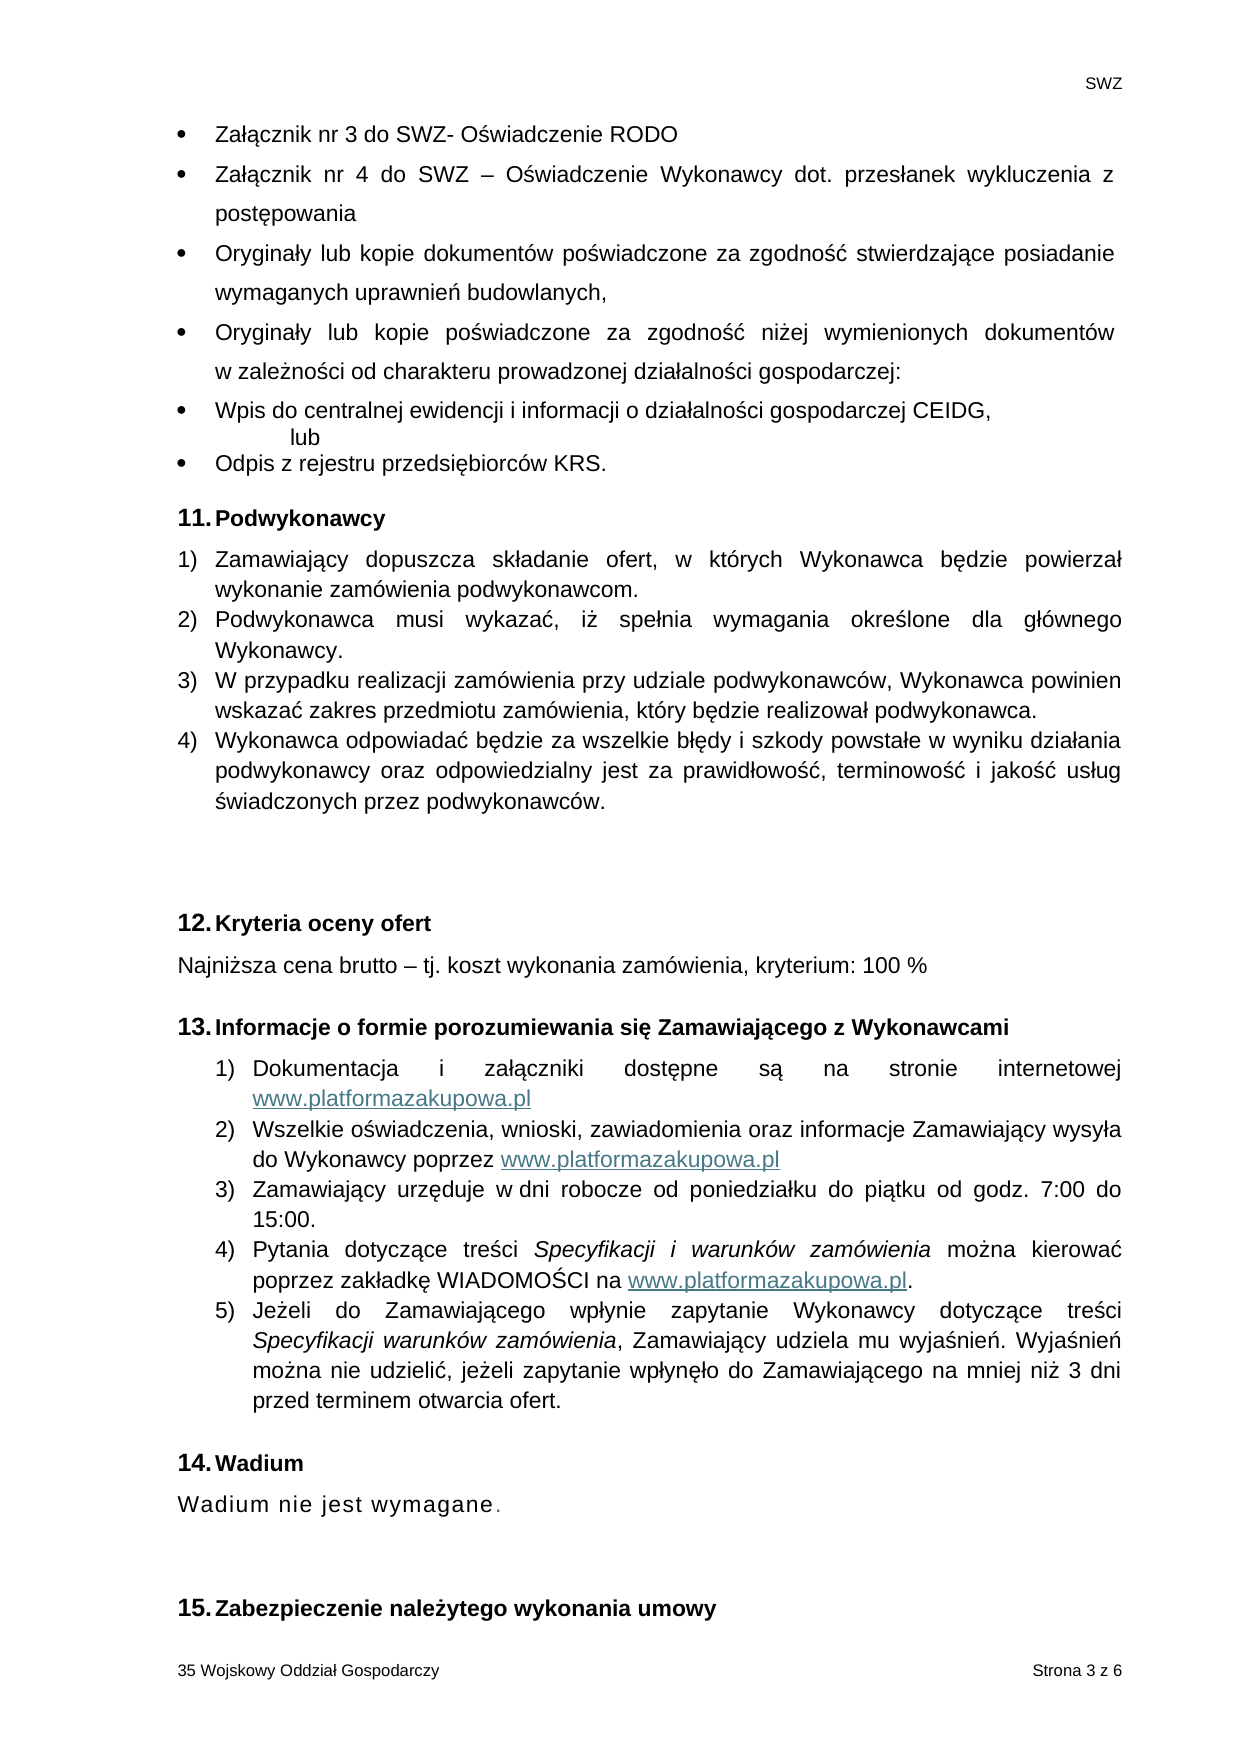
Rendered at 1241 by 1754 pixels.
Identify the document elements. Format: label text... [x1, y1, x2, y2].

list Wpis do centralnej ewidencji i informacji o działalności gospodarczej CEIDG, [177, 397, 1122, 424]
list lub [290, 424, 1122, 450]
list Zamawiający urzęduje w dni robocze od poniedziałku do piątku od godz. 7:00 do 15:00. [215, 1176, 1122, 1232]
list Odpis z rejestru przedsiębiorców KRS. [177, 450, 1122, 476]
list Podwykonawcy [177, 503, 1122, 532]
list Oryginały lub kopie poświadczone za zgodność niżej wymienionych dokumentów w zależności od charakteru prowadzonej działalności gospodarczej: [177, 318, 1115, 384]
text Najniższa cena brutto – tj. koszt wykonania zamówienia, kryterium: 100 % [177, 952, 1122, 978]
list Zabezpieczenie należytego wykonania umowy [177, 1593, 1122, 1622]
list Zamawiający dopuszcza składanie ofert, w których Wykonawca będzie powierzał wykonanie zamówienia podwykonawcom. [177, 546, 1122, 602]
list Załącznik nr 3 do SWZ- Oświadczenie RODO [177, 121, 1115, 147]
list Jeżeli do Zamawiającego wpłynie zapytanie Wykonawcy dotyczące treści Specyfikacji warunków zamówienia, Zamawiający udziela mu wyjaśnień. Wyjaśnień można nie udzielić, jeżeli zapytanie wpłynęło do Zamawiającego na mniej niż 3 dni przed terminem otwarcia ofert. [215, 1297, 1122, 1414]
list W przypadku realizacji zamówienia przy udziale podwykonawców, Wykonawca powinien wskazać zakres przedmiotu zamówienia, który będzie realizował podwykonawca. [177, 667, 1122, 723]
list Wadium [177, 1448, 1122, 1477]
list Załącznik nr 4 do SWZ – Oświadczenie Wykonawcy dot. przesłanek wykluczenia z postępowania [177, 161, 1115, 226]
list Oryginały lub kopie dokumentów poświadczone za zgodność stwierdzające posiadanie wymaganych uprawnień budowlanych, [177, 239, 1115, 305]
list Wszelkie oświadczenia, wnioski, zawiadomienia oraz informacje Zamawiający wysyła do Wykonawcy poprzez www.platformazakupowa.pl [215, 1116, 1122, 1172]
list Wykonawca odpowiadać będzie za wszelkie błędy i szkody powstałe w wyniku działania podwykonawcy oraz odpowiedzialny jest za prawidłowość, terminowość i jakość usług świadczonych przez podwykonawców. [177, 727, 1122, 814]
list Pytania dotyczące treści Specyfikacji i warunków zamówienia można kierować poprzez zakładkę WIADOMOŚCI na www.platformazakupowa.pl. [215, 1236, 1122, 1293]
subtitle Wadium nie jest wymagane. [177, 1491, 1122, 1517]
list Kryteria oceny ofert [177, 908, 1122, 937]
list Podwykonawca musi wykazać, iż spełnia wymagania określone dla głównego Wykonawcy. [177, 606, 1122, 663]
list Dokumentacja i załączniki dostępne są na stronie internetowej www.platformazakupowa.pl [215, 1055, 1122, 1112]
list Informacje o formie porozumiewania się Zamawiającego z Wykonawcami [177, 1012, 1122, 1041]
